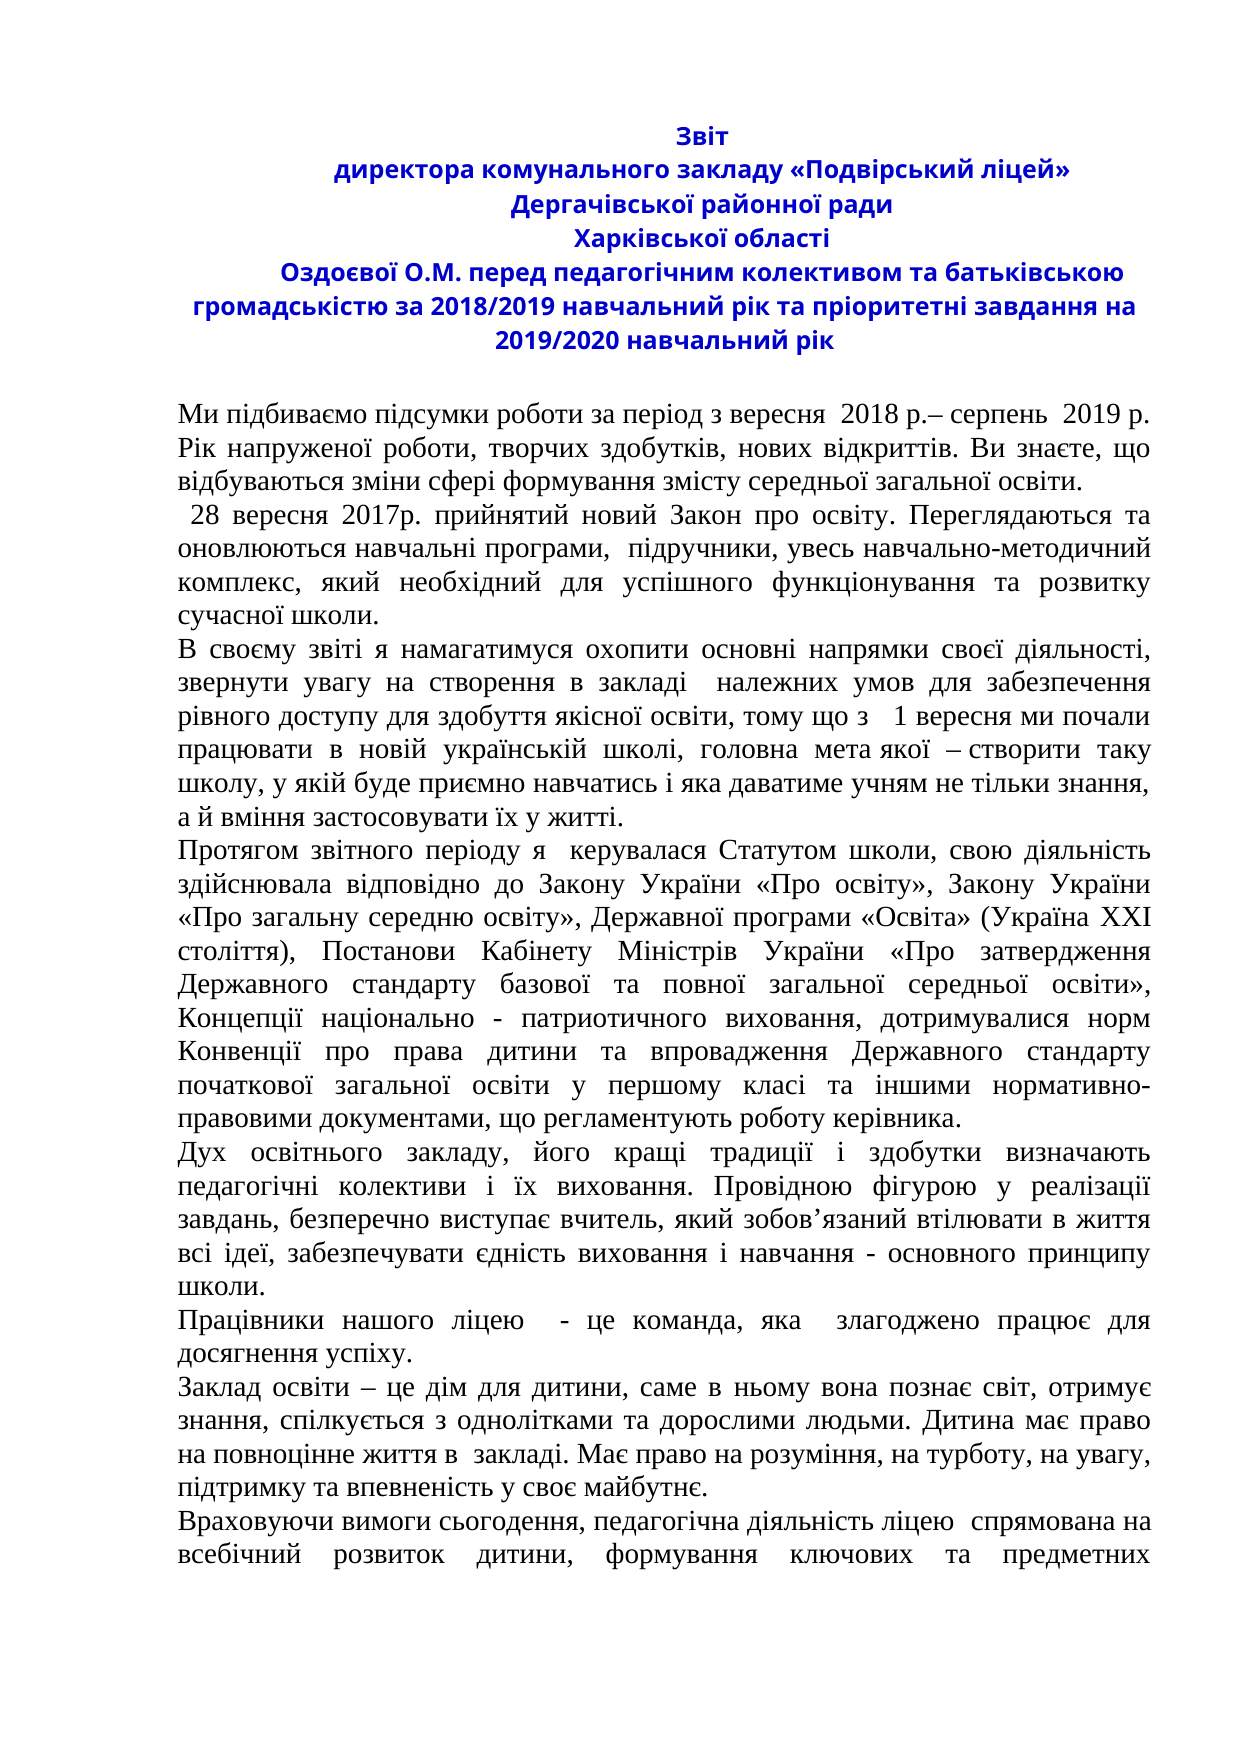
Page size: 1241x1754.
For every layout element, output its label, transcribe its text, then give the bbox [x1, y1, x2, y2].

text директора комунального закладу «Подвірський ліцей» [177, 152, 1152, 186]
text Оздоєвої О.М. перед педагогічним колективом та батьківською громадськістю за 2018/2019 навчальний рік та пріоритетні завдання на 2019/2020 навчальний рік [177, 254, 1152, 357]
text В своєму звіті я намагатимуся охопити основні напрямки своєї діяльності, звернути увагу на створення в закладі належних умов для забезпечення рівного доступу для здобуття якісної освіти, тому що з 1 вересня ми почали працювати в новій українській школі, головна мета якої – створити таку школу, у якій буде приємно навчатись і яка даватиме учням не тільки знання, а й вміння застосовувати їх у житті. [177, 631, 1152, 832]
text Дух освітнього закладу, його кращі традиції і здобутки визначають педагогічні колективи і їх виховання. Провідною фігурою у реалізації завдань, безперечно виступає вчитель, який зобов’язаний втілювати в життя всі ідеї, забезпечувати єдність виховання і навчання - основного принципу школи. [177, 1134, 1152, 1302]
text Працівники нашого ліцею - це команда, яка злагоджено працює для досягнення успіху. [177, 1302, 1152, 1369]
text Заклад освіти – це дім для дитини, саме в ньому вона познає світ, отримує знання, спілкується з однолітками та дорослими людьми. Дитина має право на повноцінне життя в закладі. Має право на розуміння, на турботу, на увагу, підтримку та впевненість у своє майбутнє. [177, 1369, 1152, 1503]
text Харківської області [177, 220, 1152, 254]
text Звіт [177, 118, 1152, 152]
text 28 вересня 2017р. прийнятий новий Закон про освіту. Переглядаються та оновлюються навчальні програми, підручники, увесь навчально-методичний комплекс, який необхідний для успішного функціонування та розвитку сучасної школи. [177, 497, 1152, 631]
text Дергачівської районної ради [177, 186, 1152, 220]
text Ми підбиваємо підсумки роботи за період з вересня 2018 р.– серпень 2019 р. Рік напруженої роботи, творчих здобутків, нових відкриттів. Ви знаєте, що відбуваються зміни сфері формування змісту середньої загальної освіти. [177, 396, 1152, 497]
text Протягом звітного періоду я керувалася Статутом школи, свою діяльність здійснювала відповідно до Закону України «Про освіту», Закону України «Про загальну середню освіту», Державної програми «Освіта» (Україна XXI століття), Постанови Кабінету Міністрів України «Про затвердження Державного стандарту базової та повної загальної середньої освіти», Концепції національно - патриотичного виховання, дотримувалися норм Конвенції про права дитини та впровадження Державного стандарту початкової загальної освіти у першому класі та іншими нормативно-правовими документами, що регламентують роботу керівника. [177, 832, 1152, 1134]
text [177, 1503, 1152, 1570]
